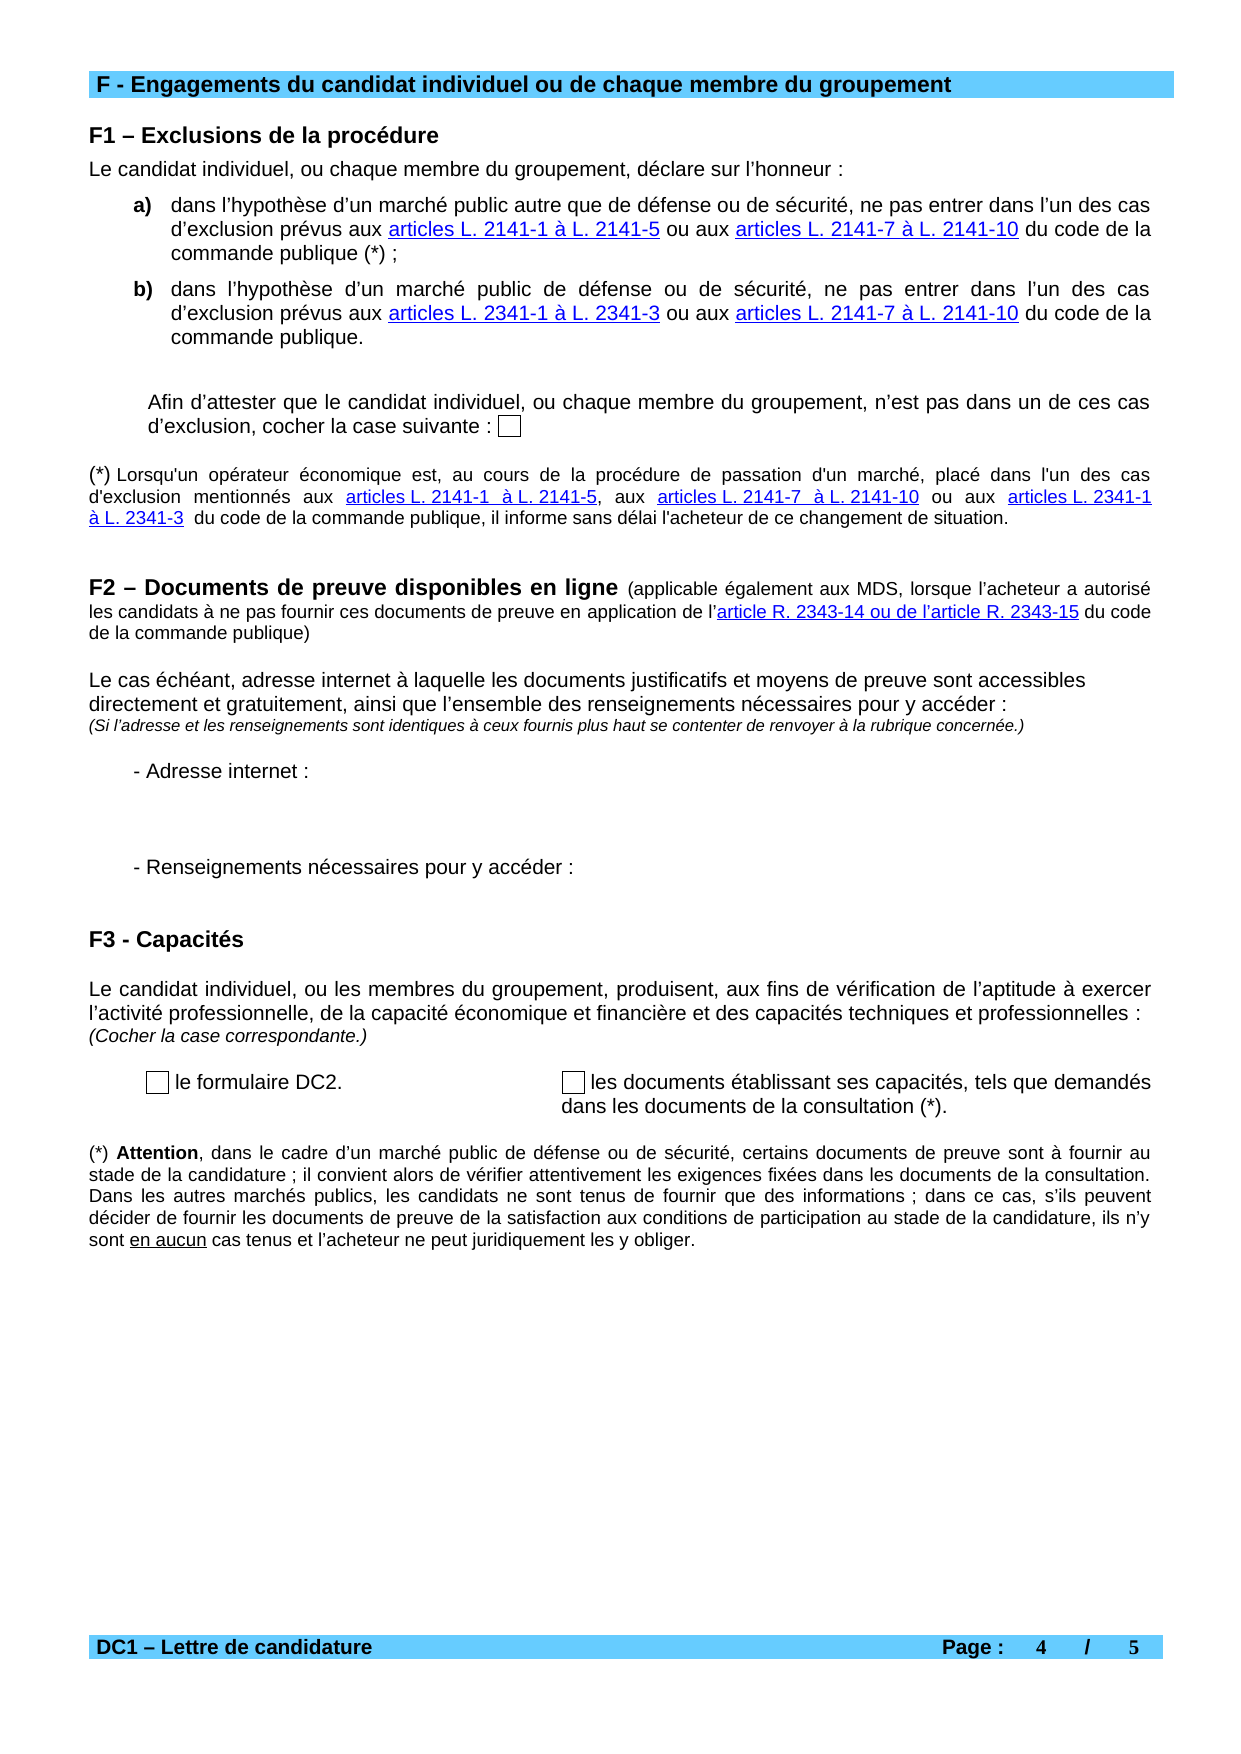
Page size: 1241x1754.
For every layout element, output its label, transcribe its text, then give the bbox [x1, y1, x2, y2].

table_header F - Engagements du candidat individuel ou de chaque membre du groupement [89, 71, 1174, 98]
list dans l’hypothèse d’un marché public de défense ou de sécurité, ne pas entrer dans l’un des cas d’exclusion prévus aux articles L. 2341-1 à L. 2341-3 ou aux articles L. 2141-7 à L. 2141-10 du code de la commande publique. [133, 277, 1152, 349]
text F2 – Documents de preuve disponibles en ligne (applicable également aux MDS, lorsque l’acheteur a autorisé les candidats à ne pas fournir ces documents de preuve en application de l’article R. 2343-14 ou de l’article R. 2343-15 du code de la commande publique) [89, 574, 1152, 644]
text - Renseignements nécessaires pour y accéder : [133, 854, 1152, 878]
text (Cocher la case correspondante.) [89, 1024, 1152, 1046]
text (*) Attention, dans le cadre d’un marché public de défense ou de sécurité, certains documents de preuve sont à fournir au stade de la candidature ; il convient alors de vérifier attentivement les exigences fixées dans les documents de la consultation. Dans les autres marchés publics, les candidats ne sont tenus de fournir que des informations ; dans ce cas, s’ils peuvent décider de fournir les documents de preuve de la satisfaction aux conditions de participation au stade de la candidature, ils n’y sont en aucun cas tenus et l’acheteur ne peut juridiquement les y obliger. [89, 1142, 1152, 1250]
text Le candidat individuel, ou les membres du groupement, produisent, aux fins de vérification de l’aptitude à exercer l’activité professionnelle, de la capacité économique et financière et des capacités techniques et professionnelles : [89, 977, 1152, 1024]
list dans l’hypothèse d’un marché public autre que de défense ou de sécurité, ne pas entrer dans l’un des cas d’exclusion prévus aux articles L. 2141-1 à L. 2141-5 ou aux articles L. 2141-7 à L. 2141-10 du code de la commande publique (*) ; [133, 193, 1152, 265]
text Le candidat individuel, ou chaque membre du groupement, déclare sur l’honneur : [89, 156, 1152, 180]
text le formulaire DC2. les documents établissant ses capacités, tels que demandés dans les documents de la consultation (*). [146, 1070, 1152, 1118]
text Afin d’attester que le candidat individuel, ou chaque membre du groupement, n’est pas dans un de ces cas d’exclusion, cocher la case suivante : [148, 390, 1152, 438]
text Le cas échéant, adresse internet à laquelle les documents justificatifs et moyens de preuve sont accessibles directement et gratuitement, ainsi que l’ensemble des renseignements nécessaires pour y accéder : [89, 668, 1152, 716]
text - Adresse internet : [133, 759, 1152, 783]
text F1 – Exclusions de la procédure [89, 122, 1152, 148]
text (Si l’adresse et les renseignements sont identiques à ceux fournis plus haut se contenter de renvoyer à la rubrique concernée.) [89, 716, 1152, 735]
text (*) Lorsqu'un opérateur économique est, au cours de la procédure de passation d'un marché, placé dans l'un des cas d'exclusion mentionnés aux articles L. 2141-1 à L. 2141-5, aux articles L. 2141-7 à L. 2141-10 ou aux articles L. 2341-1 à L. 2341-3 du code de la commande publique, il informe sans délai l'acheteur de ce changement de situation. [89, 462, 1152, 529]
text F3 - Capacités [89, 926, 1152, 953]
